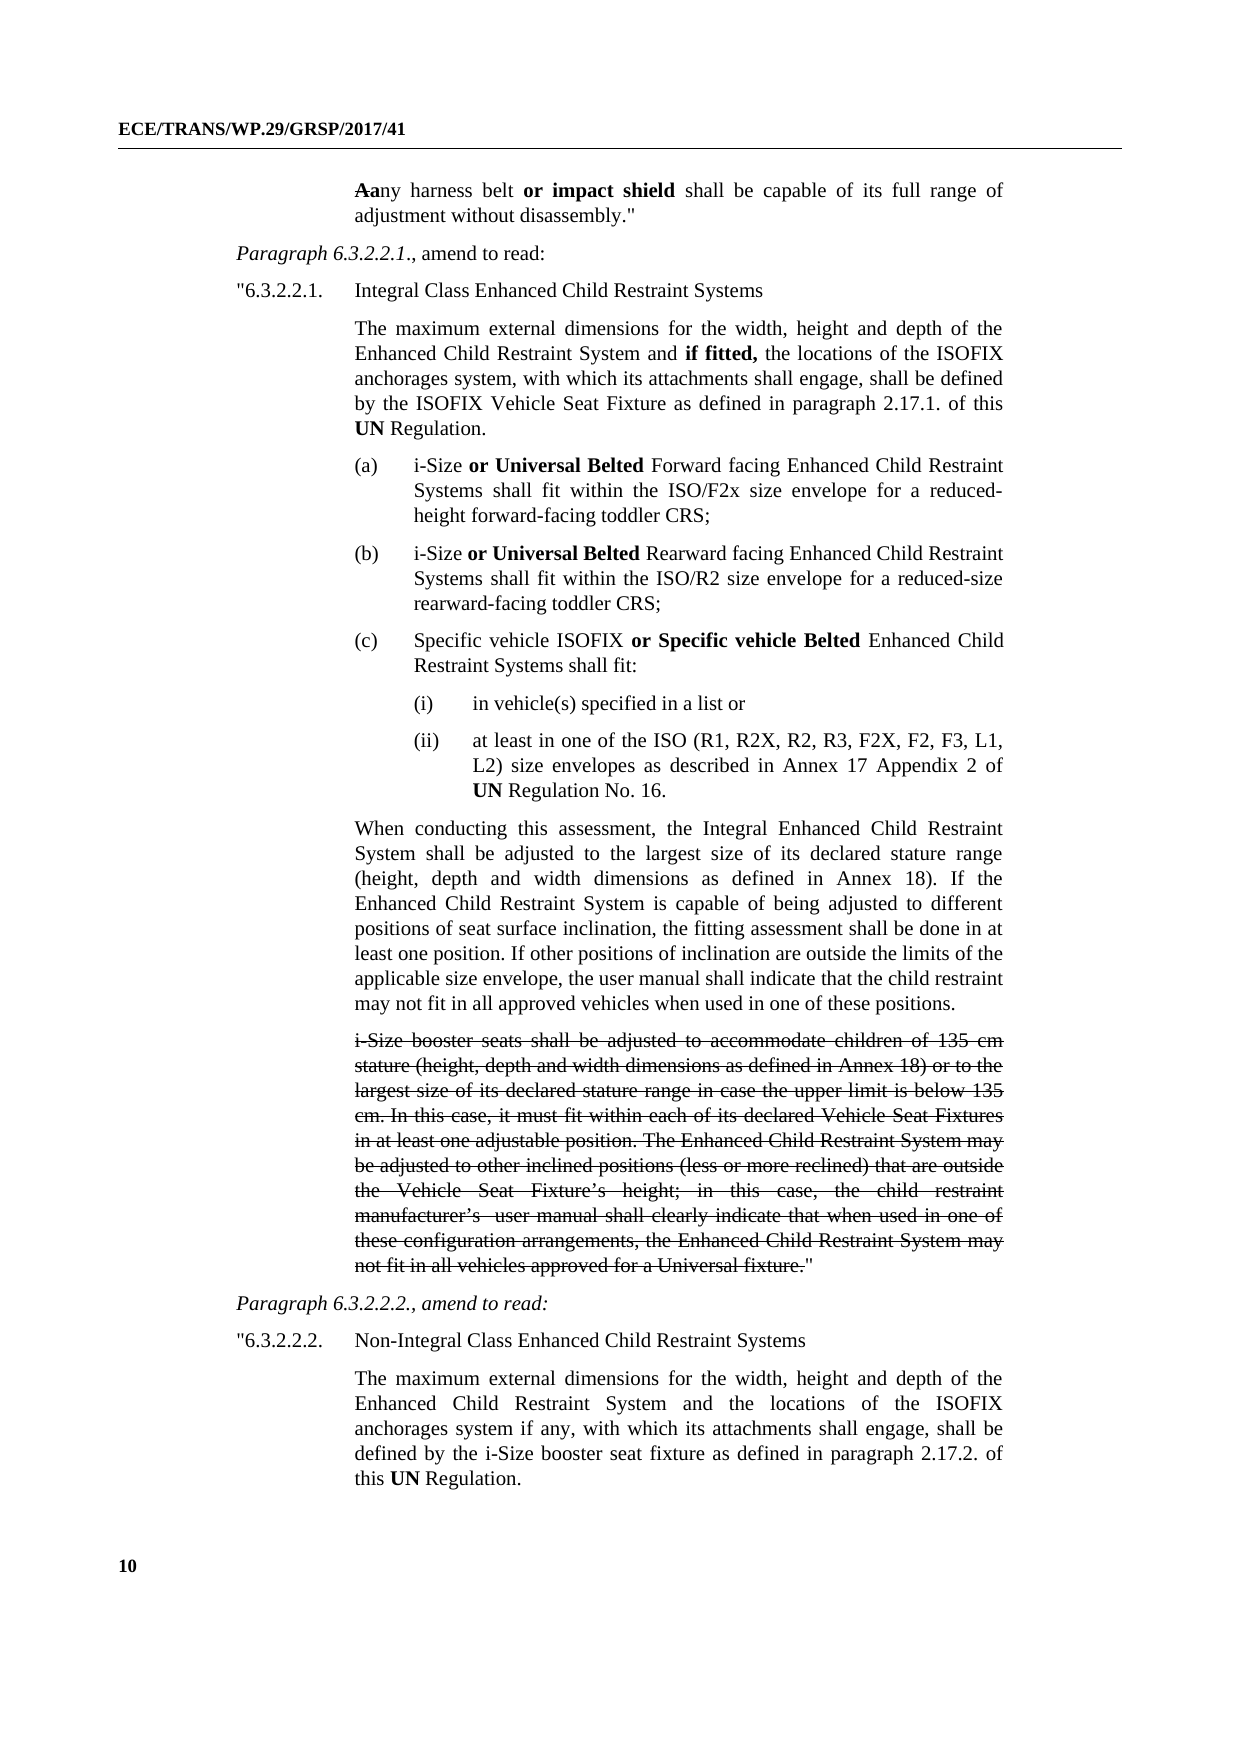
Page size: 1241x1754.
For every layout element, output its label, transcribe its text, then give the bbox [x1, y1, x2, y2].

text Paragraph 6.3.2.2.1., amend to read: [236, 240, 1033, 265]
text The maximum external dimensions for the width, height and depth of the Enhanced Child Restraint System and if fitted, the locations of the ISOFIX anchorages system, with which its attachments shall engage, shall be defined by the ISOFIX Vehicle Seat Fixture as defined in paragraph 2.17.1. of this UN Regulation. [236, 315, 1004, 440]
text When conducting this assessment, the Integral Enhanced Child Restraint System shall be adjusted to the largest size of its declared stature range (height, depth and width dimensions as defined in Annex 18). If the Enhanced Child Restraint System is capable of being adjusted to different positions of seat surface inclination, the fitting assessment shall be done in at least one position. If other positions of inclination are outside the limits of the applicable size envelope, the user manual shall indicate that the child restraint may not fit in all approved vehicles when used in one of these positions. [354, 815, 1004, 1015]
text (ii) at least in one of the ISO (R1, R2X, R2, R3, F2X, F2, F3, L1, L2) size envelopes as described in Annex 17 Appendix 2 of UN Regulation No. 16. [413, 727, 1004, 802]
text "6.3.2.2.1. Integral Class Enhanced Child Restraint Systems [236, 277, 1033, 302]
text (i) in vehicle(s) specified in a list or [413, 690, 1033, 715]
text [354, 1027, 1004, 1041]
text (a) i-Size or Universal Belted Forward facing Enhanced Child Restraint Systems shall fit within the ISO/F2x size envelope for a reduced-height forward-facing toddler CRS; [354, 452, 1004, 527]
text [236, 177, 1004, 227]
text (b) i-Size or Universal Belted Rearward facing Enhanced Child Restraint Systems shall fit within the ISO/R2 size envelope for a reduced-size rearward-facing toddler CRS; [354, 540, 1004, 615]
text (c) Specific vehicle ISOFIX or Specific vehicle Belted Enhanced Child Restraint Systems shall fit: [354, 627, 1004, 677]
text The maximum external dimensions for the width, height and depth of the Enhanced Child Restraint System and the locations of the ISOFIX anchorages system if any, with which its attachments shall engage, shall be defined by the i-Size booster seat fixture as defined in paragraph 2.17.2. of this UN Regulation. [354, 1365, 1004, 1490]
text "6.3.2.2.2. Non-Integral Class Enhanced Child Restraint Systems [236, 1327, 1033, 1352]
text Paragraph 6.3.2.2.2., amend to read: [236, 1290, 1033, 1315]
